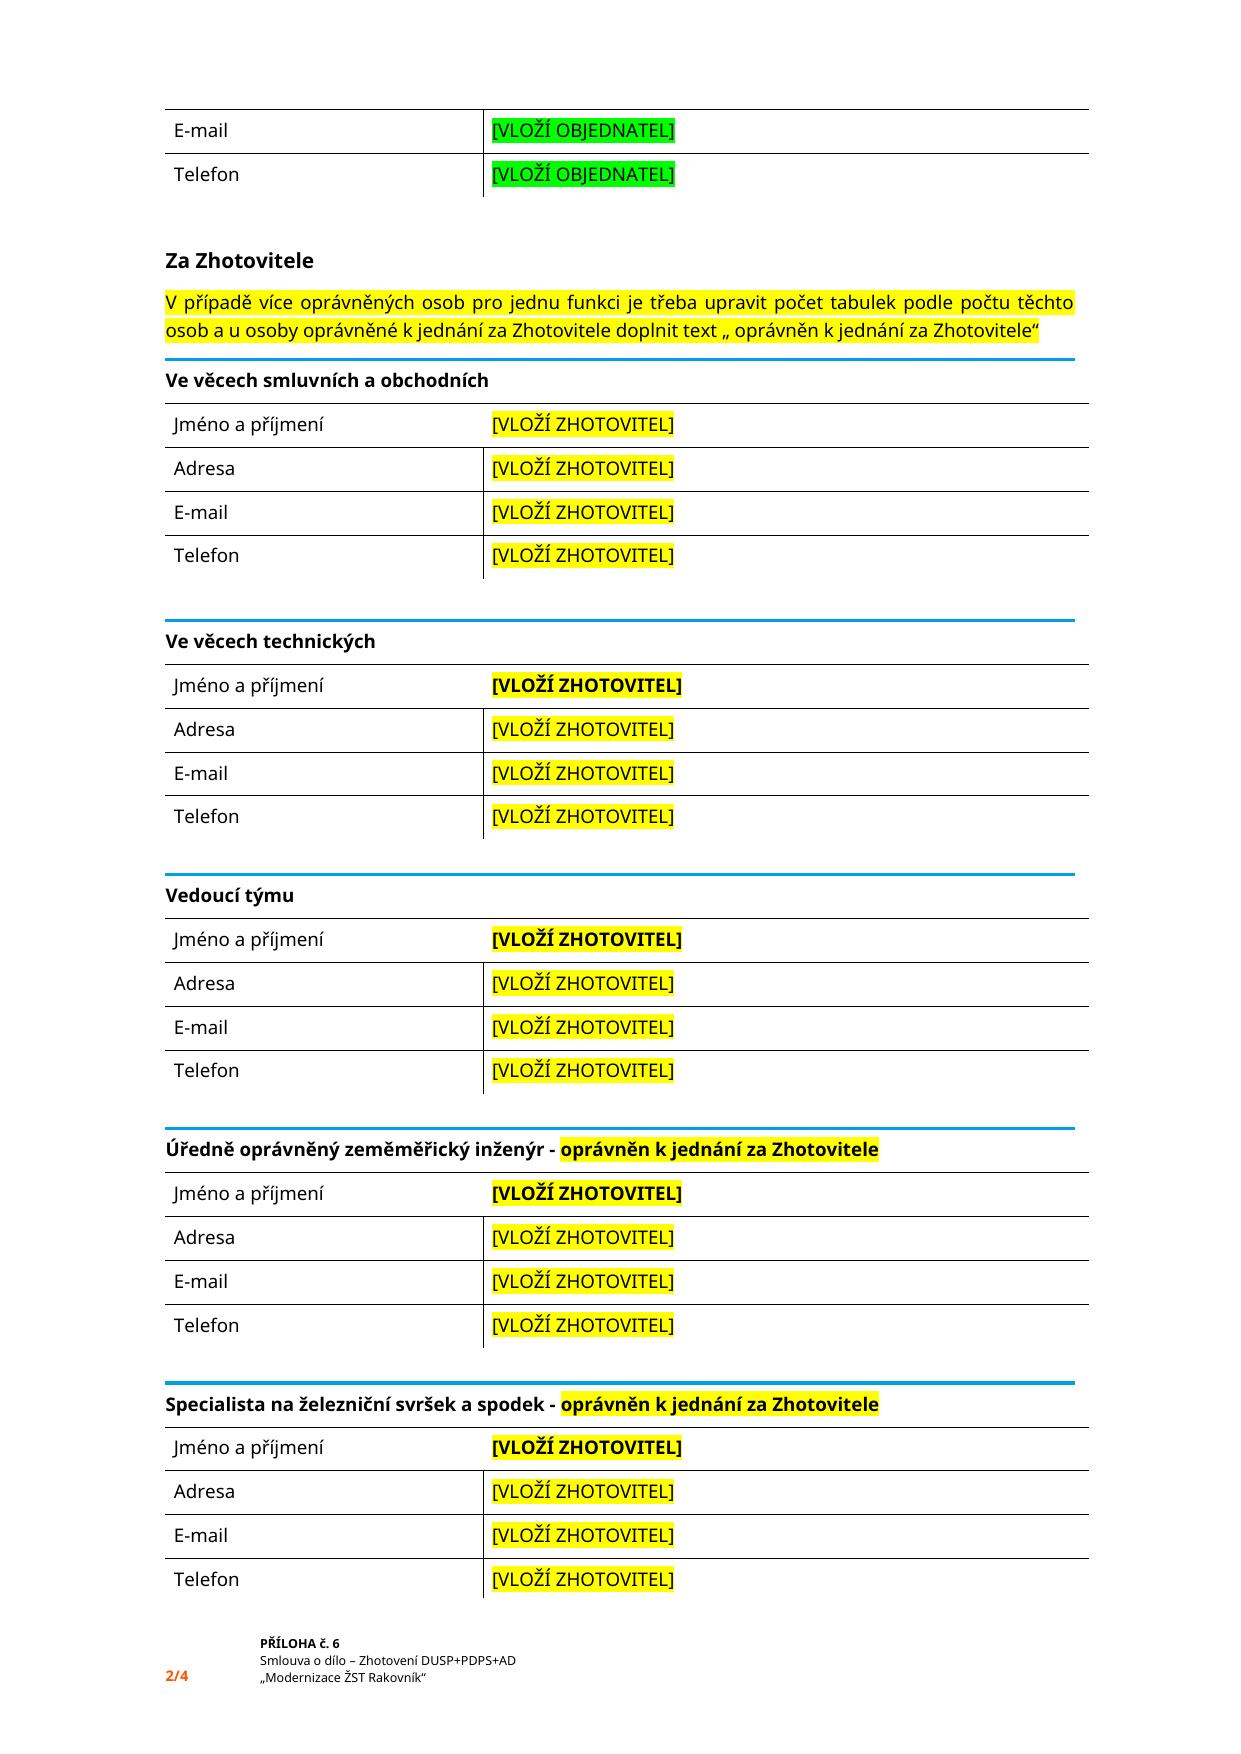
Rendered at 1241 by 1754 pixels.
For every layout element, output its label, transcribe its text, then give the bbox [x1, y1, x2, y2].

table_cell E-mail [165, 492, 483, 534]
text Úředně oprávněný zeměměřický inženýr - oprávněn k jednání za Zhotovitele [165, 1130, 1075, 1162]
table_cell [VLOŽÍ ZHOTOVITEL] [484, 796, 1089, 839]
table_cell [VLOŽÍ ZHOTOVITEL] [484, 709, 1089, 752]
table_cell E-mail [165, 1261, 483, 1304]
table_cell Telefon [165, 154, 483, 197]
table_cell Adresa [165, 448, 483, 491]
table_cell [VLOŽÍ OBJEDNATEL] [484, 154, 1089, 197]
table_cell [VLOŽÍ OBJEDNATEL] [484, 110, 1089, 153]
table_cell Telefon [165, 1559, 483, 1598]
table_header [VLOŽÍ ZHOTOVITEL] [484, 1428, 1089, 1470]
table_cell E-mail [165, 1007, 483, 1049]
table_cell [VLOŽÍ ZHOTOVITEL] [484, 963, 1089, 1006]
text Ve věcech technických [165, 622, 1075, 654]
table_header [VLOŽÍ ZHOTOVITEL] [484, 919, 1089, 962]
table_cell Adresa [165, 709, 483, 752]
text Za Zhotovitele [165, 246, 1075, 274]
table_cell [VLOŽÍ ZHOTOVITEL] [484, 536, 1089, 578]
table_cell [VLOŽÍ ZHOTOVITEL] [484, 753, 1089, 795]
text Vedoucí týmu [165, 876, 1075, 908]
table_cell [VLOŽÍ ZHOTOVITEL] [484, 448, 1089, 491]
table_header [VLOŽÍ ZHOTOVITEL] [484, 1173, 1089, 1216]
table_header Jméno a příjmení [165, 1428, 484, 1470]
table_cell [VLOŽÍ ZHOTOVITEL] [484, 1007, 1089, 1049]
table_cell [VLOŽÍ ZHOTOVITEL] [484, 1305, 1089, 1348]
table_header [VLOŽÍ ZHOTOVITEL] [484, 404, 1089, 447]
text V případě více oprávněných osob pro jednu funkci je třeba upravit počet tabulek podle počtu těchto osob a u osoby oprávněné k jednání za Zhotovitele doplnit text „ oprávněn k jednání za Zhotovitele“ [165, 315, 1075, 343]
table_header Jméno a příjmení [165, 404, 484, 447]
table_cell [VLOŽÍ ZHOTOVITEL] [484, 1515, 1089, 1558]
table_cell [VLOŽÍ ZHOTOVITEL] [484, 1217, 1089, 1260]
table_cell Telefon [165, 1305, 483, 1348]
table_cell E-mail [165, 110, 483, 153]
text Ve věcech smluvních a obchodních [165, 361, 1075, 393]
table_header Jméno a příjmení [165, 665, 484, 708]
table_cell [VLOŽÍ ZHOTOVITEL] [484, 1471, 1089, 1514]
table_cell Telefon [165, 1051, 483, 1093]
table_cell Telefon [165, 796, 483, 839]
table_cell [VLOŽÍ ZHOTOVITEL] [484, 1051, 1089, 1093]
table_header Jméno a příjmení [165, 1173, 484, 1216]
table_cell [VLOŽÍ ZHOTOVITEL] [484, 492, 1089, 534]
table_cell Adresa [165, 963, 483, 1006]
table_header Jméno a příjmení [165, 919, 484, 962]
text Specialista na železniční svršek a spodek - oprávněn k jednání za Zhotovitele [165, 1385, 1075, 1416]
table_cell E-mail [165, 753, 483, 795]
table_header [VLOŽÍ ZHOTOVITEL] [484, 665, 1089, 708]
table_cell [VLOŽÍ ZHOTOVITEL] [484, 1261, 1089, 1304]
table_cell E-mail [165, 1515, 483, 1558]
table_cell Telefon [165, 536, 483, 578]
table_cell Adresa [165, 1217, 483, 1260]
table_cell Adresa [165, 1471, 483, 1514]
table_cell [VLOŽÍ ZHOTOVITEL] [484, 1559, 1089, 1598]
